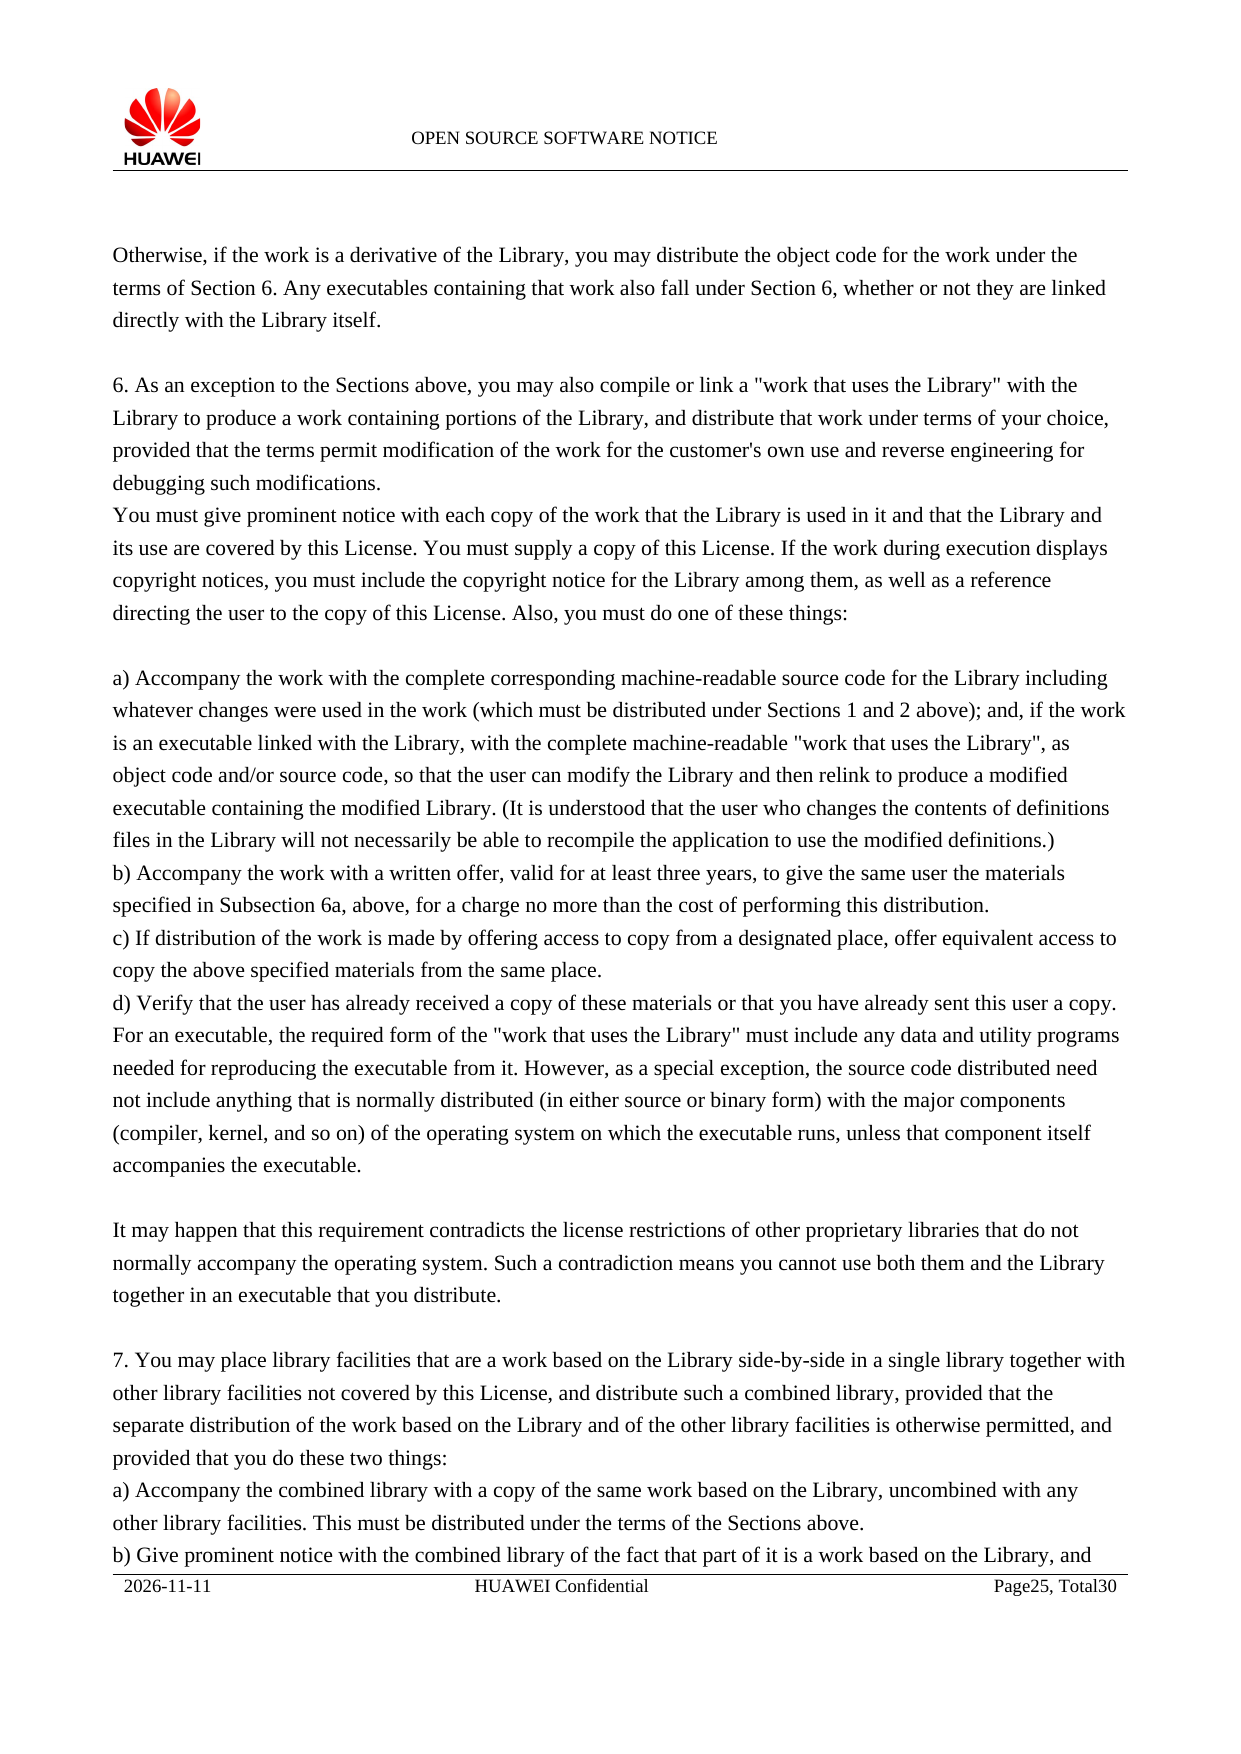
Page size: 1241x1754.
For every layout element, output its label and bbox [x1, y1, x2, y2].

picture [124, 88, 201, 165]
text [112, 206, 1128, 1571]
